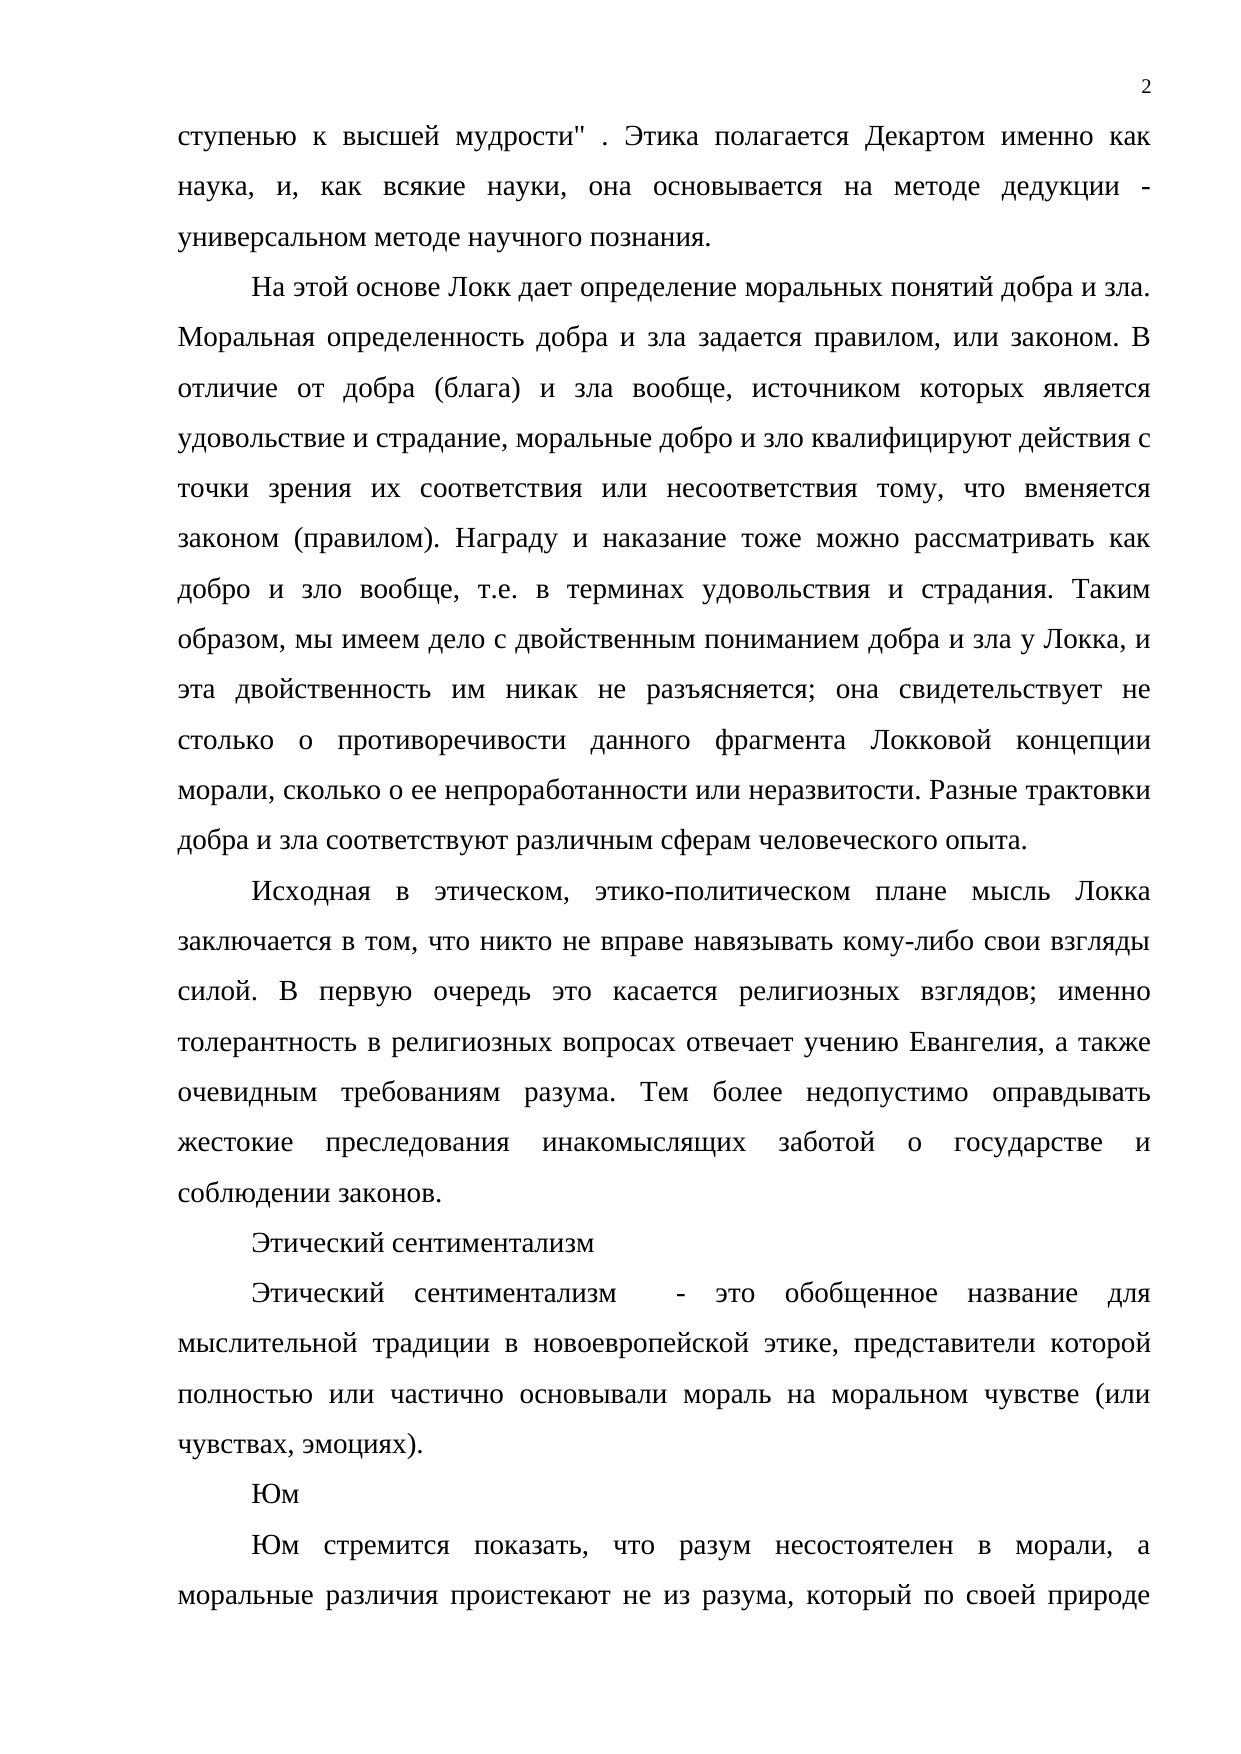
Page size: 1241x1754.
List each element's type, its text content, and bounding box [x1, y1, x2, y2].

text На этой основе Локк дает определение моральных понятий добра и зла. Моральная определенность добра и зла задается правилом, или законом. В отличие от добра (блага) и зла вообще, источником которых является удовольствие и страдание, моральные добро и зло квалифицируют действия с точки зрения их соответствия или несоответствия тому, что вменяется законом (правилом). Награду и наказание тоже можно рассматривать как добро и зло вообще, т.е. в терминах удовольствия и страдания. Таким образом, мы имеем дело с двойственным пониманием добра и зла у Локка, и эта двойственность им никак не разъясняется; она свидетельствует не столько о противоречивости данного фрагмента Локковой концепции морали, сколько о ее непроработанности или неразвитости. Разные трактовки добра и зла соответствуют различным сферам человеческого опыта. [177, 269, 1152, 856]
text Этический сентиментализм - это обобщенное название для мыслительной традиции в новоевропейской этике, представители которой полностью или частично основывали мораль на моральном чувстве (или чувствах, эмоциях). [177, 1275, 1152, 1460]
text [177, 1527, 1152, 1611]
text Исходная в этическом, этико-политическом плане мысль Локка заключается в том, что никто не вправе навязывать кому-либо свои взгляды силой. В первую очередь это касается религиозных взглядов; именно толерантность в религиозных вопросах отвечает учению Евангелия, а также очевидным требованиям разума. Тем более недопустимо оправдывать жестокие преследования инакомыслящих заботой о государстве и соблюдении законов. [177, 873, 1152, 1208]
text Этический сентиментализм [177, 1225, 1152, 1258]
text Юм [177, 1477, 1152, 1510]
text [177, 118, 1152, 252]
